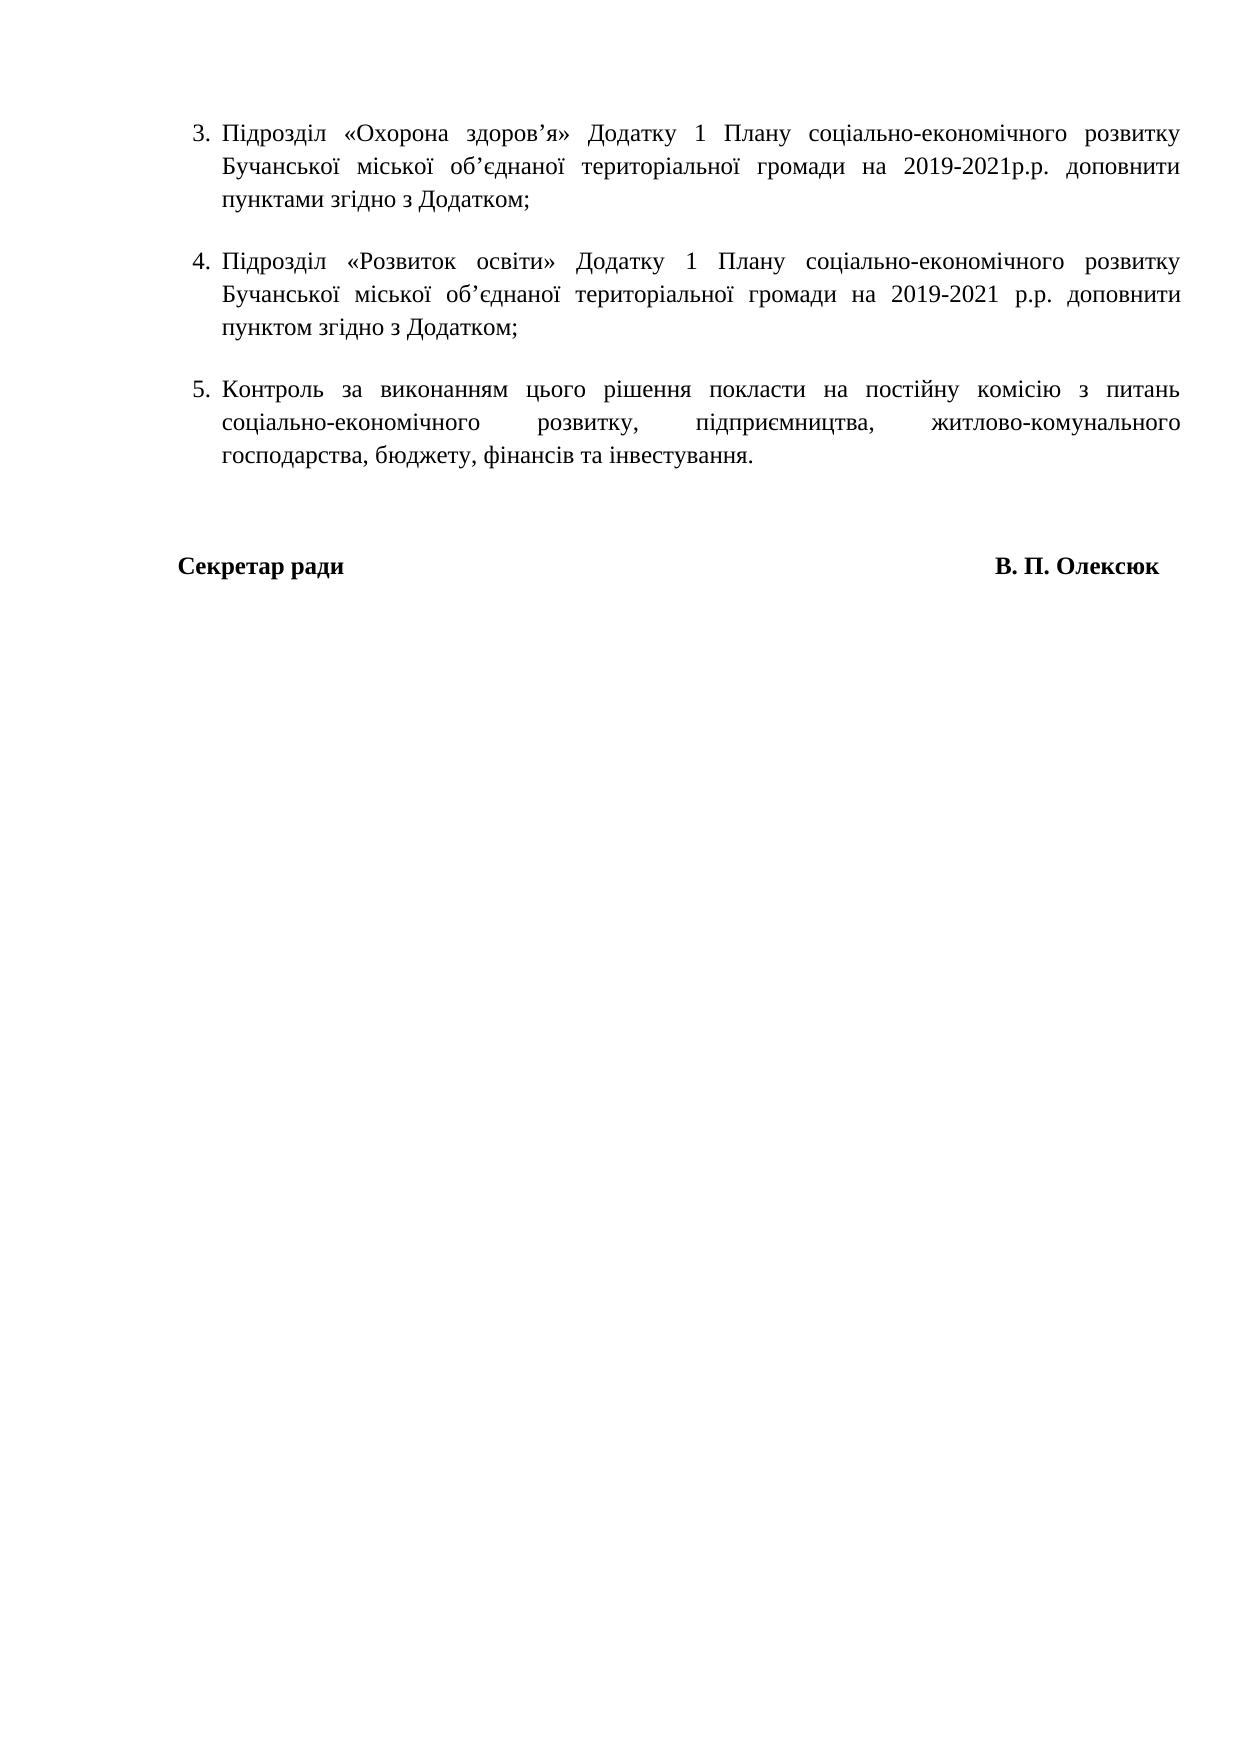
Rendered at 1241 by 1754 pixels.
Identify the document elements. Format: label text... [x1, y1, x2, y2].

text Секретар ради В. П. Олексюк [177, 551, 1211, 580]
list Контроль за виконанням цього рішення покласти на постійну комісію з питань соціально-економічного розвитку, підприємництва, житлово-комунального господарства, бюджету, фінансів та інвестування. [192, 374, 1181, 468]
list Підрозділ «Розвиток освіти» Додатку 1 Плану соціально-економічного розвитку Бучанської міської об’єднаної територіальної громади на 2019-2021 р.р. доповнити пунктом згідно з Додатком; [192, 246, 1181, 341]
list Підрозділ «Охорона здоров’я» Додатку 1 Плану соціально-економічного розвитку Бучанської міської об’єднаної територіальної громади на 2019-2021р.р. доповнити пунктами згідно з Додатком; [192, 118, 1181, 213]
